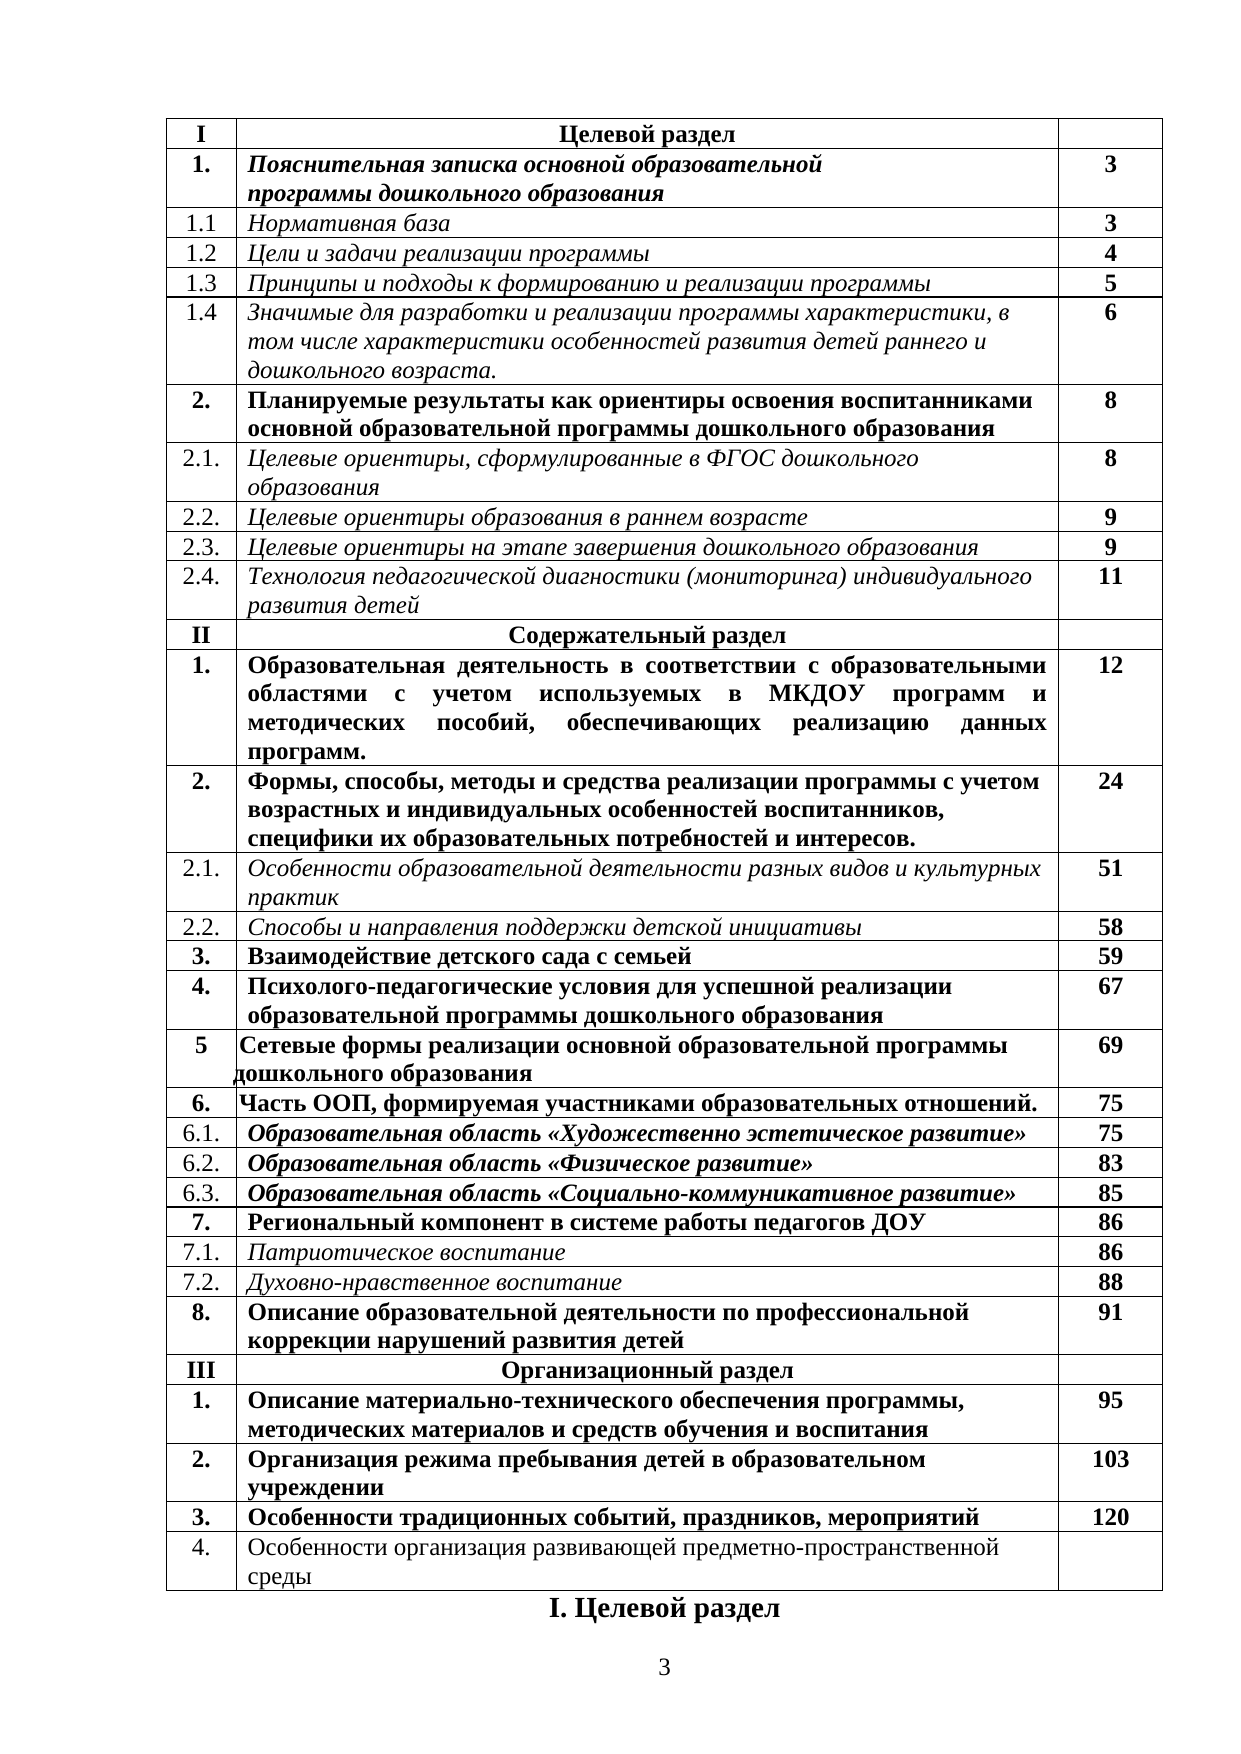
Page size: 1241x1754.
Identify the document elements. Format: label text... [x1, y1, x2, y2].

table_cell 59 [1059, 941, 1162, 970]
table_cell 7.2. [167, 1267, 236, 1296]
table_cell Способы и направления поддержки детской инициативы [237, 912, 1058, 940]
table_cell Планируемые результаты как ориентиры освоения воспитанниками основной образовательной программы дошкольного образования [237, 385, 1058, 442]
table_cell Особенности организация развивающей предметно-пространственной среды [237, 1532, 1058, 1589]
table_cell 51 [1059, 853, 1162, 911]
table_cell 4. [167, 971, 236, 1029]
table_cell 2.3. [167, 532, 236, 560]
table_cell Особенности образовательной деятельности разных видов и культурных практик [237, 853, 1058, 911]
table_cell Технология педагогической диагностики (мониторинга) индивидуального развития детей [237, 561, 1058, 619]
table_cell 7.1. [167, 1237, 236, 1266]
table_cell Целевые ориентиры на этапе завершения дошкольного образования [237, 532, 1058, 560]
table_cell 6. [167, 1088, 236, 1117]
table_cell 9 [1059, 532, 1162, 560]
table_cell 5 [167, 1030, 236, 1087]
table_cell Организационный раздел [237, 1355, 1058, 1384]
table_cell 88 [1059, 1267, 1162, 1296]
table_cell Образовательная область «Физическое развитие» [237, 1148, 1058, 1177]
table_cell Содержательный раздел [237, 620, 1058, 649]
table_cell III [167, 1355, 236, 1384]
table_cell 120 [1059, 1502, 1162, 1531]
table_cell Формы, способы, методы и средства реализации программы с учетом возрастных и индивидуальных особенностей воспитанников, специфики их образовательных потребностей и интересов. [237, 766, 1058, 852]
table_cell Взаимодействие детского сада с семьей [237, 941, 1058, 970]
table_cell 69 [1059, 1030, 1162, 1087]
table_cell Значимые для разработки и реализации программы характеристики, в том числе характеристики особенностей развития детей раннего и дошкольного возраста. [237, 298, 1058, 384]
table_cell 5 [1059, 268, 1162, 296]
table_cell Региональный компонент в системе работы педагогов ДОУ [237, 1208, 1058, 1236]
table_cell 9 [1059, 502, 1162, 531]
table_cell 86 [1059, 1237, 1162, 1266]
table_cell 6.2. [167, 1148, 236, 1177]
table_cell Сетевые формы реализации основной образовательной программы дошкольного образования [237, 1030, 1058, 1087]
table_cell Описание материально-технического обеспечения программы, методических материалов и средств обучения и воспитания [237, 1385, 1058, 1443]
table_cell 24 [1059, 766, 1162, 852]
table_cell 6.1. [167, 1118, 236, 1147]
table_cell 1. [167, 650, 236, 765]
table_cell 2.2. [167, 912, 236, 940]
table_cell 85 [1059, 1178, 1162, 1206]
table_cell 7. [167, 1208, 236, 1236]
table_cell 2.4. [167, 561, 236, 619]
table_cell 3. [167, 941, 236, 970]
table_cell Принципы и подходы к формированию и реализации программы [237, 268, 1058, 296]
table_cell 1. [167, 149, 236, 207]
table_cell 103 [1059, 1444, 1162, 1501]
table_cell 6.3. [167, 1178, 236, 1206]
table_cell 1.3 [167, 268, 236, 296]
table_cell 86 [1059, 1208, 1162, 1236]
table_cell [1059, 119, 1162, 148]
table_cell [1059, 620, 1162, 649]
table_cell 75 [1059, 1118, 1162, 1147]
table_cell Цели и задачи реализации программы [237, 238, 1058, 267]
table_cell Патриотическое воспитание [237, 1237, 1058, 1266]
table_cell 2.1. [167, 443, 236, 501]
table_cell 4 [1059, 238, 1162, 267]
table_cell 6 [1059, 298, 1162, 384]
table_cell 1.4 [167, 298, 236, 384]
table_cell Пояснительная записка основной образовательной программы дошкольного образования [237, 149, 1058, 207]
table_cell 2.2. [167, 502, 236, 531]
table_cell [1059, 1355, 1162, 1384]
table_cell 8 [1059, 443, 1162, 501]
table_cell Образовательная область «Художественно эстетическое развитие» [237, 1118, 1058, 1147]
table_cell Психолого-педагогические условия для успешной реализации образовательной программы дошкольного образования [237, 971, 1058, 1029]
table_cell Духовно-нравственное воспитание [237, 1267, 1058, 1296]
table_cell Образовательная деятельность в соответствии с образовательными областями с учетом используемых в МКДОУ программ и методических пособий, обеспечивающих реализацию данных программ. [237, 650, 1058, 765]
table_cell 91 [1059, 1297, 1162, 1354]
table_cell 1.2 [167, 238, 236, 267]
table_cell I [167, 119, 236, 148]
table_cell 75 [1059, 1088, 1162, 1117]
table_cell 1. [167, 1385, 236, 1443]
table_cell 67 [1059, 971, 1162, 1029]
table_cell Целевой раздел [237, 119, 1058, 148]
table_cell Целевые ориентиры образования в раннем возрасте [237, 502, 1058, 531]
table_cell 95 [1059, 1385, 1162, 1443]
table_cell 2.1. [167, 853, 236, 911]
table_cell Описание образовательной деятельности по профессиональной коррекции нарушений развития детей [237, 1297, 1058, 1354]
table_cell 4. [167, 1532, 236, 1589]
table_cell 3 [1059, 149, 1162, 207]
table_cell 83 [1059, 1148, 1162, 1177]
table_cell II [167, 620, 236, 649]
table_cell 11 [1059, 561, 1162, 619]
table_cell 2. [167, 1444, 236, 1501]
table_cell Часть ООП, формируемая участниками образовательных отношений. [237, 1088, 1058, 1117]
table_cell Особенности традиционных событий, праздников, мероприятий [237, 1502, 1058, 1531]
table_cell Целевые ориентиры, сформулированные в ФГОС дошкольного образования [237, 443, 1058, 501]
table_cell 2. [167, 385, 236, 442]
table_cell 8. [167, 1297, 236, 1354]
table_cell 58 [1059, 912, 1162, 940]
table_cell 1.1 [167, 208, 236, 237]
table_cell Образовательная область «Социально-коммуникативное развитие» [237, 1178, 1058, 1206]
table_cell 3. [167, 1502, 236, 1531]
table_cell 3 [1059, 208, 1162, 237]
table_cell [1059, 1532, 1162, 1589]
table_cell 8 [1059, 385, 1162, 442]
text I. Целевой раздел [177, 1591, 1152, 1624]
table_cell Нормативная база [237, 208, 1058, 237]
table_cell 12 [1059, 650, 1162, 765]
table_cell Организация режима пребывания детей в образовательном учреждении [237, 1444, 1058, 1501]
table_cell 2. [167, 766, 236, 852]
